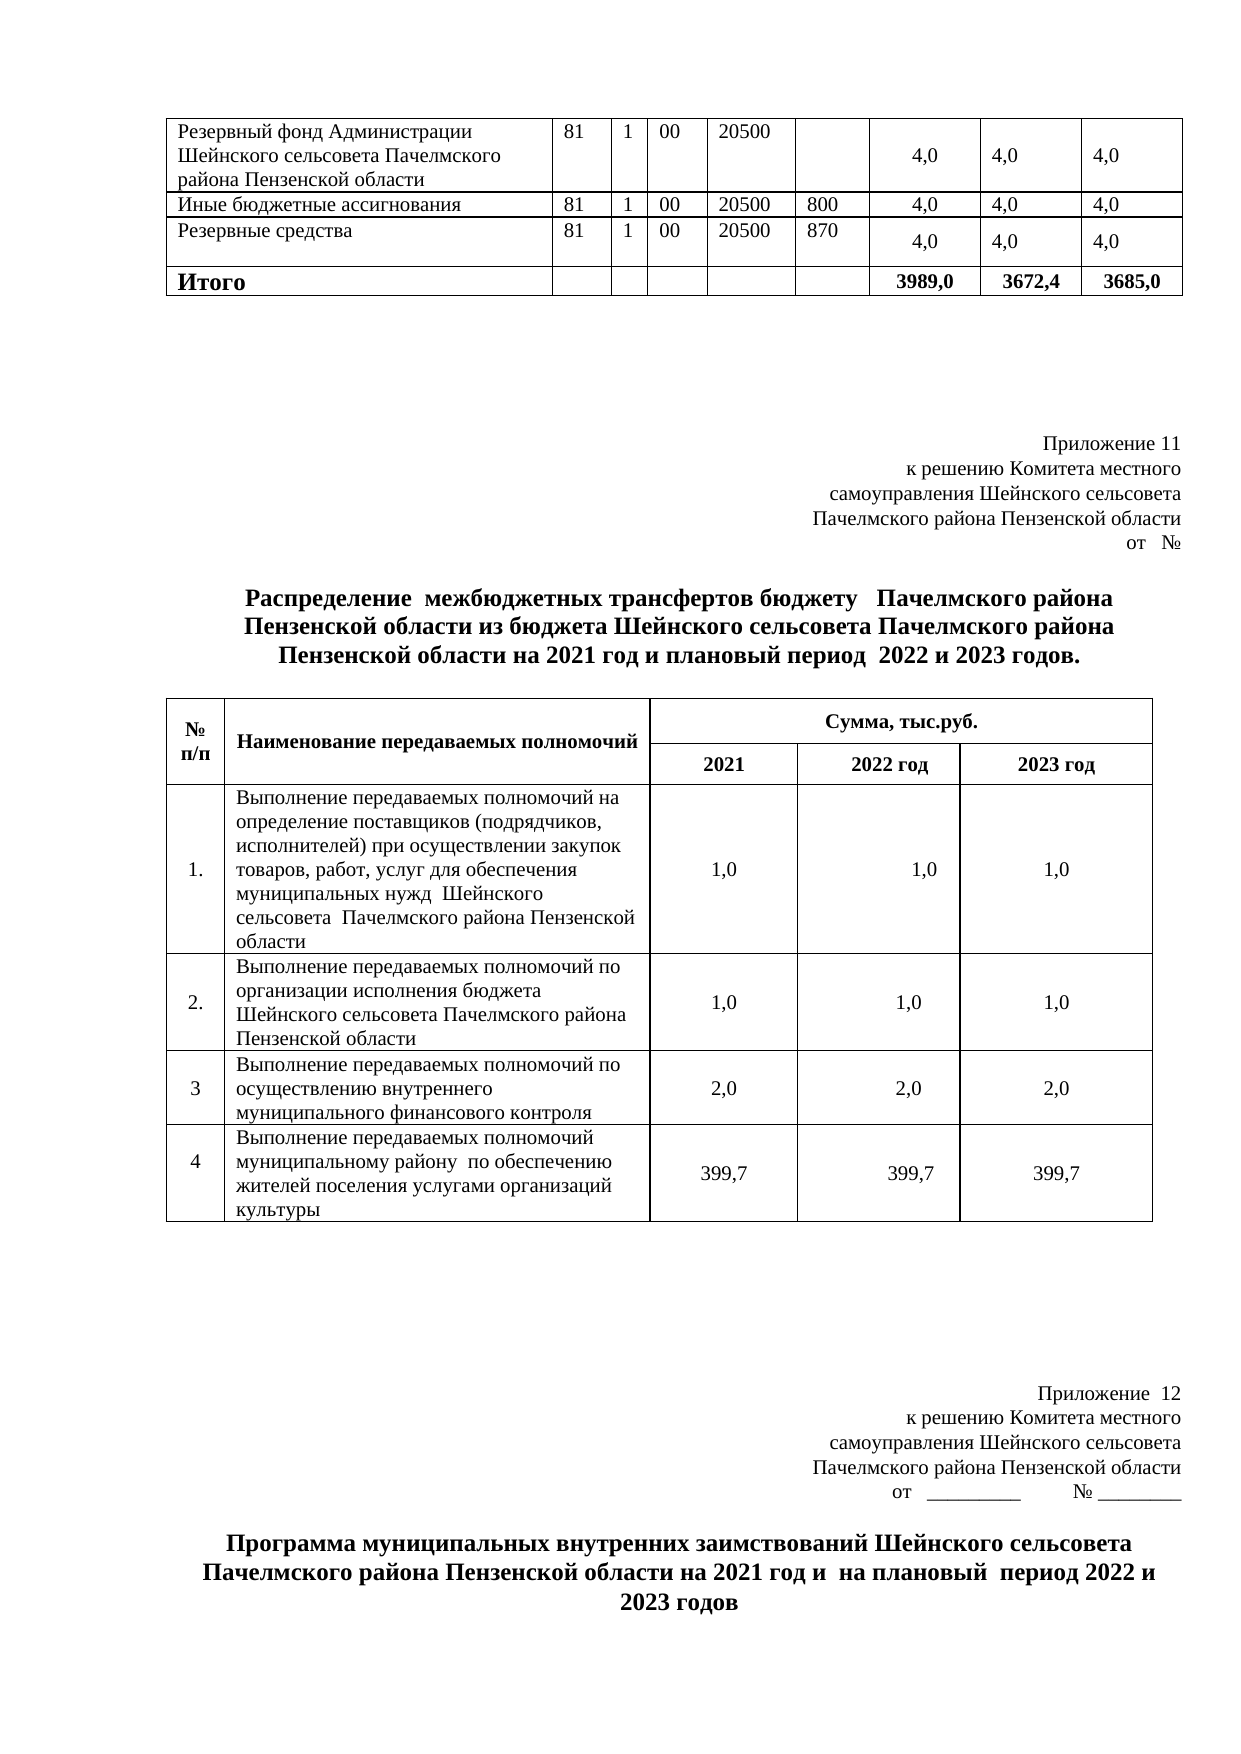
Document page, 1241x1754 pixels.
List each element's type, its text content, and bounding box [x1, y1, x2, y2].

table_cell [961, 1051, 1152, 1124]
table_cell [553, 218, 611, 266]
subtitle Программа муниципальных внутренних заимствований Шейнского сельсовета Пачелмского района Пензенской области на 2021 год и на плановый период 2022 и 2023 годов [177, 1528, 1181, 1617]
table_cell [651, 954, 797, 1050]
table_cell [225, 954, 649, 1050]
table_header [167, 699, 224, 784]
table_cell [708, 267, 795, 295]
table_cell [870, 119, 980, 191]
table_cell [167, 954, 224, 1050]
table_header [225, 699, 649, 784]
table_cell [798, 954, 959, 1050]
text самоуправления Шейнского сельсовета [177, 480, 1181, 505]
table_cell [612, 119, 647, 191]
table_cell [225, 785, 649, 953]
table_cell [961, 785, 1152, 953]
text Пачелмского района Пензенской области [177, 1454, 1181, 1479]
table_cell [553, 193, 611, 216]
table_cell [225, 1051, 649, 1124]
text Приложение 12 [177, 1380, 1181, 1404]
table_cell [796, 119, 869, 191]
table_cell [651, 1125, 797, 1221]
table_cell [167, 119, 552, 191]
text самоуправления Шейнского сельсовета [177, 1429, 1181, 1454]
text Приложение 11 [177, 431, 1181, 455]
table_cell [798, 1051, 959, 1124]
text к решению Комитета местного [177, 455, 1181, 480]
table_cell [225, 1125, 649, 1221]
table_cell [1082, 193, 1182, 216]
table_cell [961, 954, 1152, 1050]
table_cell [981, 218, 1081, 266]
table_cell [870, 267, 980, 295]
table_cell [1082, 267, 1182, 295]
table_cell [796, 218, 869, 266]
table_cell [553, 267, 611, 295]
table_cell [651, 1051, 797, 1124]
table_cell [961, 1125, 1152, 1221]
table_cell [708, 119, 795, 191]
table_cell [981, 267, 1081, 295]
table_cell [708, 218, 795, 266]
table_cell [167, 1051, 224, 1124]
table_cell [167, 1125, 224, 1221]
text Пачелмского района Пензенской области [177, 505, 1181, 530]
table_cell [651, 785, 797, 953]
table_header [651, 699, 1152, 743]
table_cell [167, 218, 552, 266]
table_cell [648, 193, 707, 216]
text к решению Комитета местного [177, 1404, 1181, 1429]
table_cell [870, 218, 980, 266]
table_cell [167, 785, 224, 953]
text от _________ № ________ [177, 1479, 1181, 1503]
text Распределение межбюджетных трансфертов бюджету Пачелмского района Пензенской области из бюджета Шейнского сельсовета Пачелмского района Пензенской области на 2021 год и плановый период 2022 и 2023 годов. [177, 583, 1181, 669]
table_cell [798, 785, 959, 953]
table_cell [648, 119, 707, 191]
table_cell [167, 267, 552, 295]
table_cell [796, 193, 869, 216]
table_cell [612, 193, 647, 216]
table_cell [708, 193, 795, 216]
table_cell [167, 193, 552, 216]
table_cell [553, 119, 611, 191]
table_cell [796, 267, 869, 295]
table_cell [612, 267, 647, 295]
text от № [177, 530, 1181, 554]
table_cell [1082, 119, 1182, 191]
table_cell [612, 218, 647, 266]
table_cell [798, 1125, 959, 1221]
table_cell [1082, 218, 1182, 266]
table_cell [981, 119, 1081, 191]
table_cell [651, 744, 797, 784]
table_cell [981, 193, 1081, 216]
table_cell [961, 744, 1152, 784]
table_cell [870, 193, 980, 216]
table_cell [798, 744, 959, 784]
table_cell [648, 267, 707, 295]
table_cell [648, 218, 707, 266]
